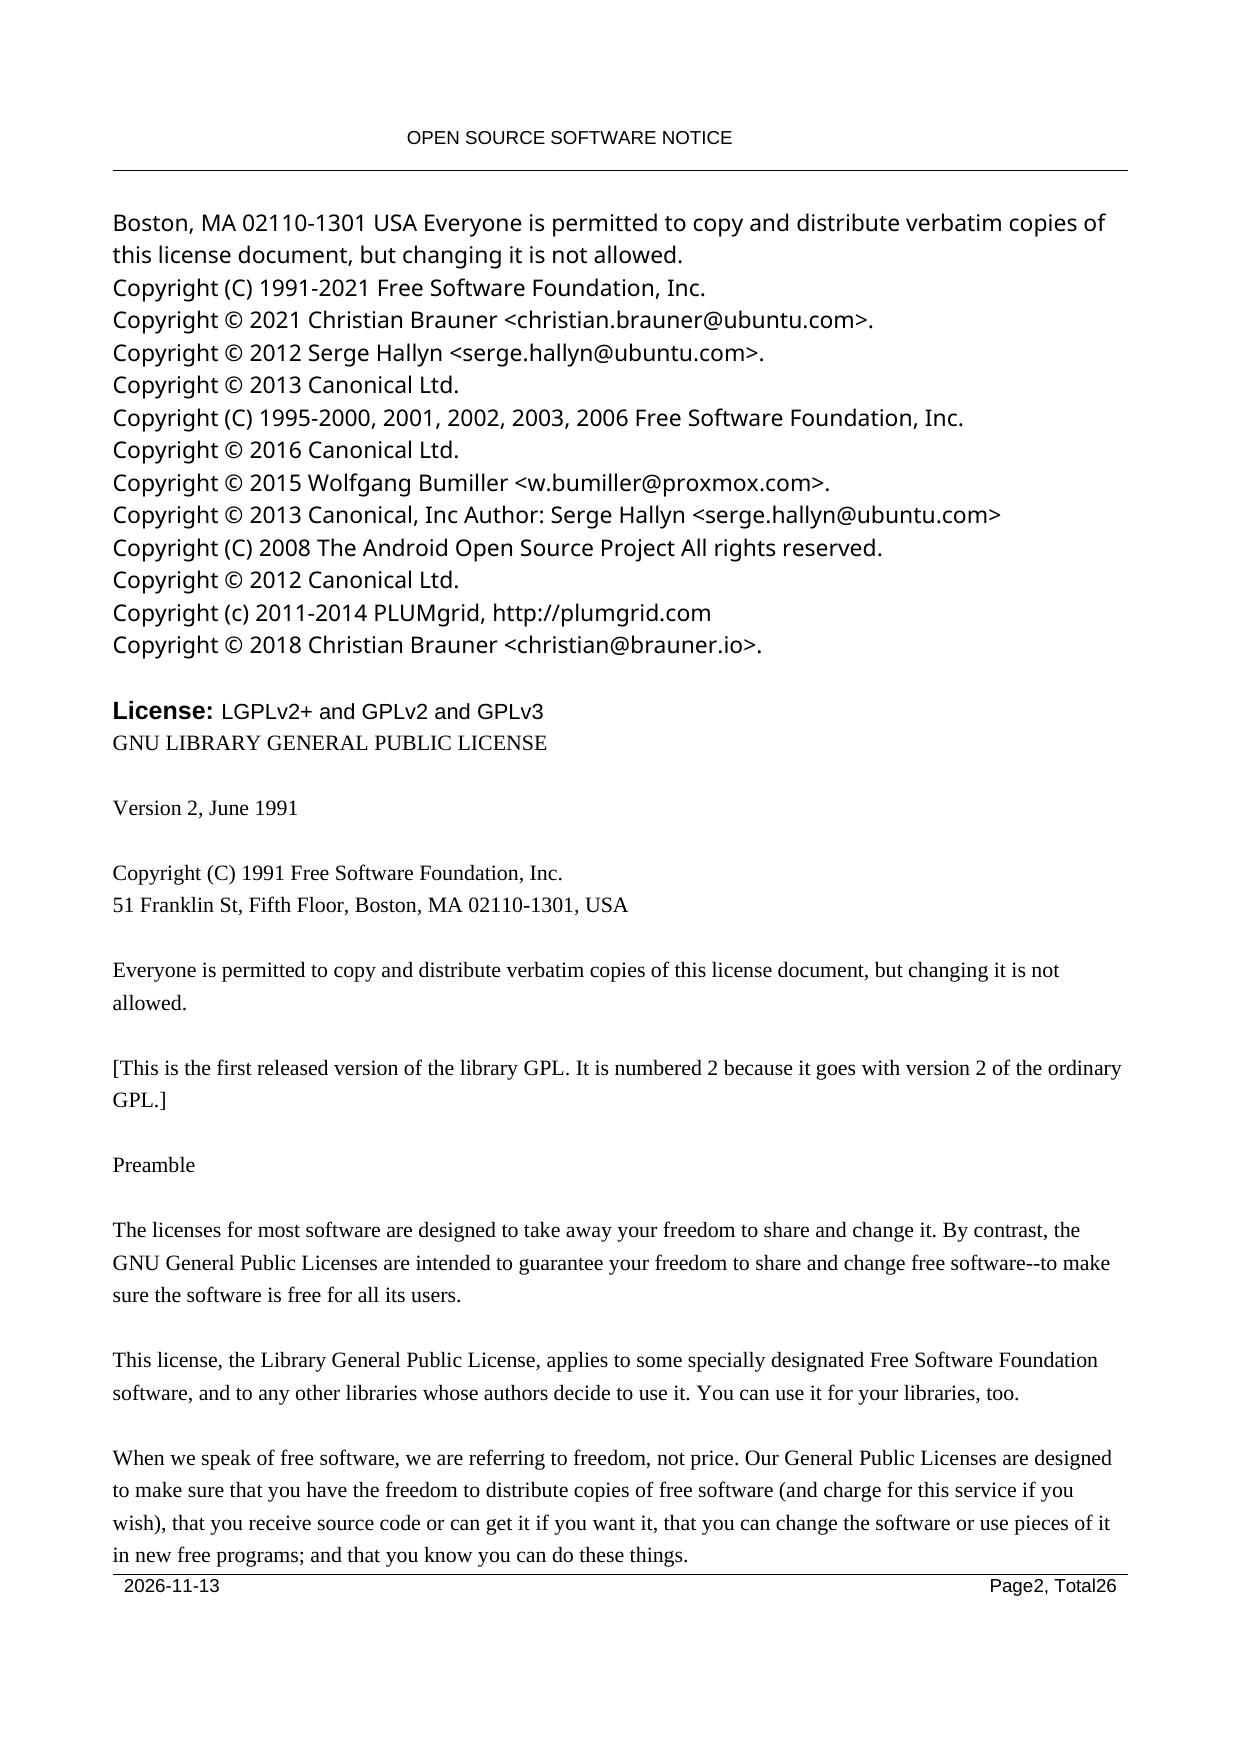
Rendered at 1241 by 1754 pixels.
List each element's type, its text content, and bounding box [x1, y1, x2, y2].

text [112, 206, 1128, 694]
text License: LGPLv2+ and GPLv2 and GPLv3 [112, 694, 1128, 726]
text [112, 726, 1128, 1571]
